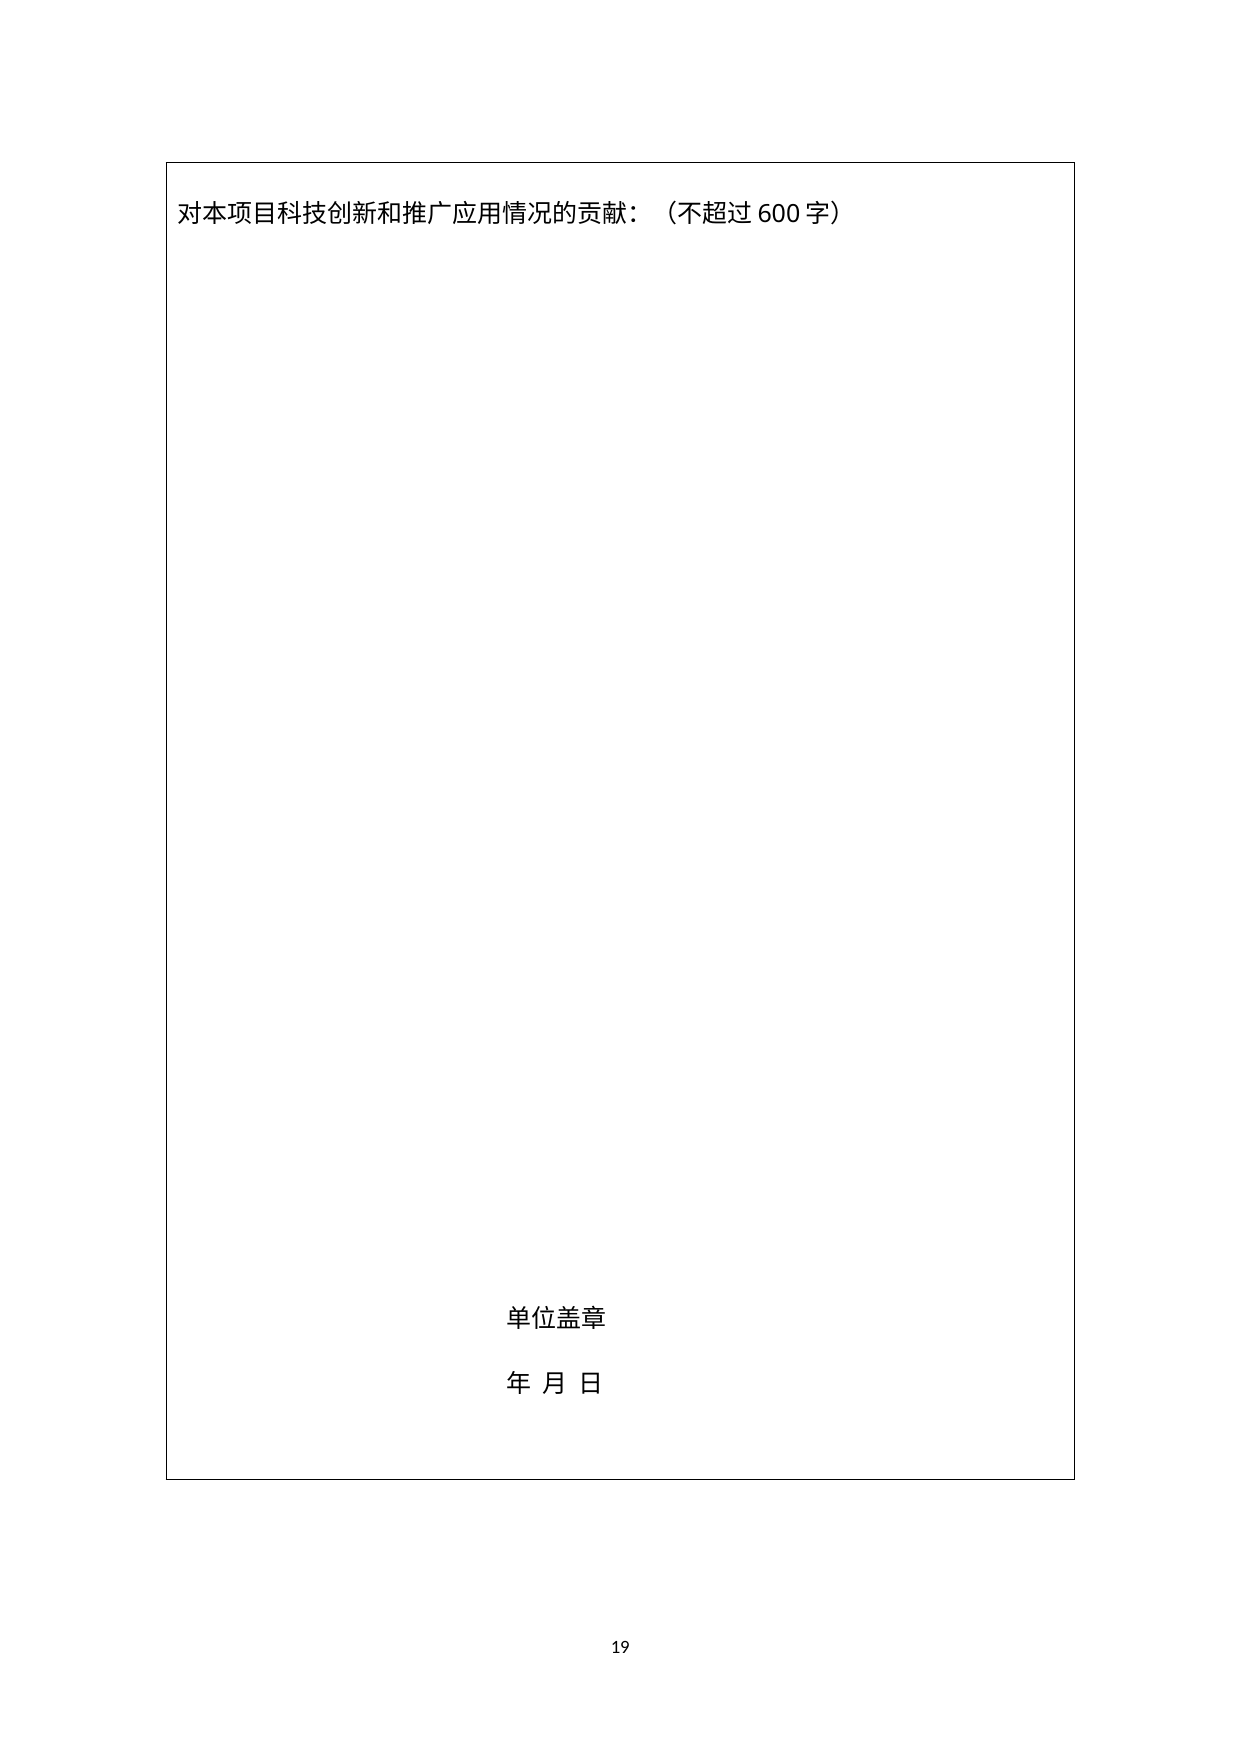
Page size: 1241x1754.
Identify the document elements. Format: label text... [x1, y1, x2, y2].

table_cell 对本项目科技创新和推广应用情况的贡献：（不超过600字） 单位盖章 年 月 日 [167, 163, 1074, 1479]
